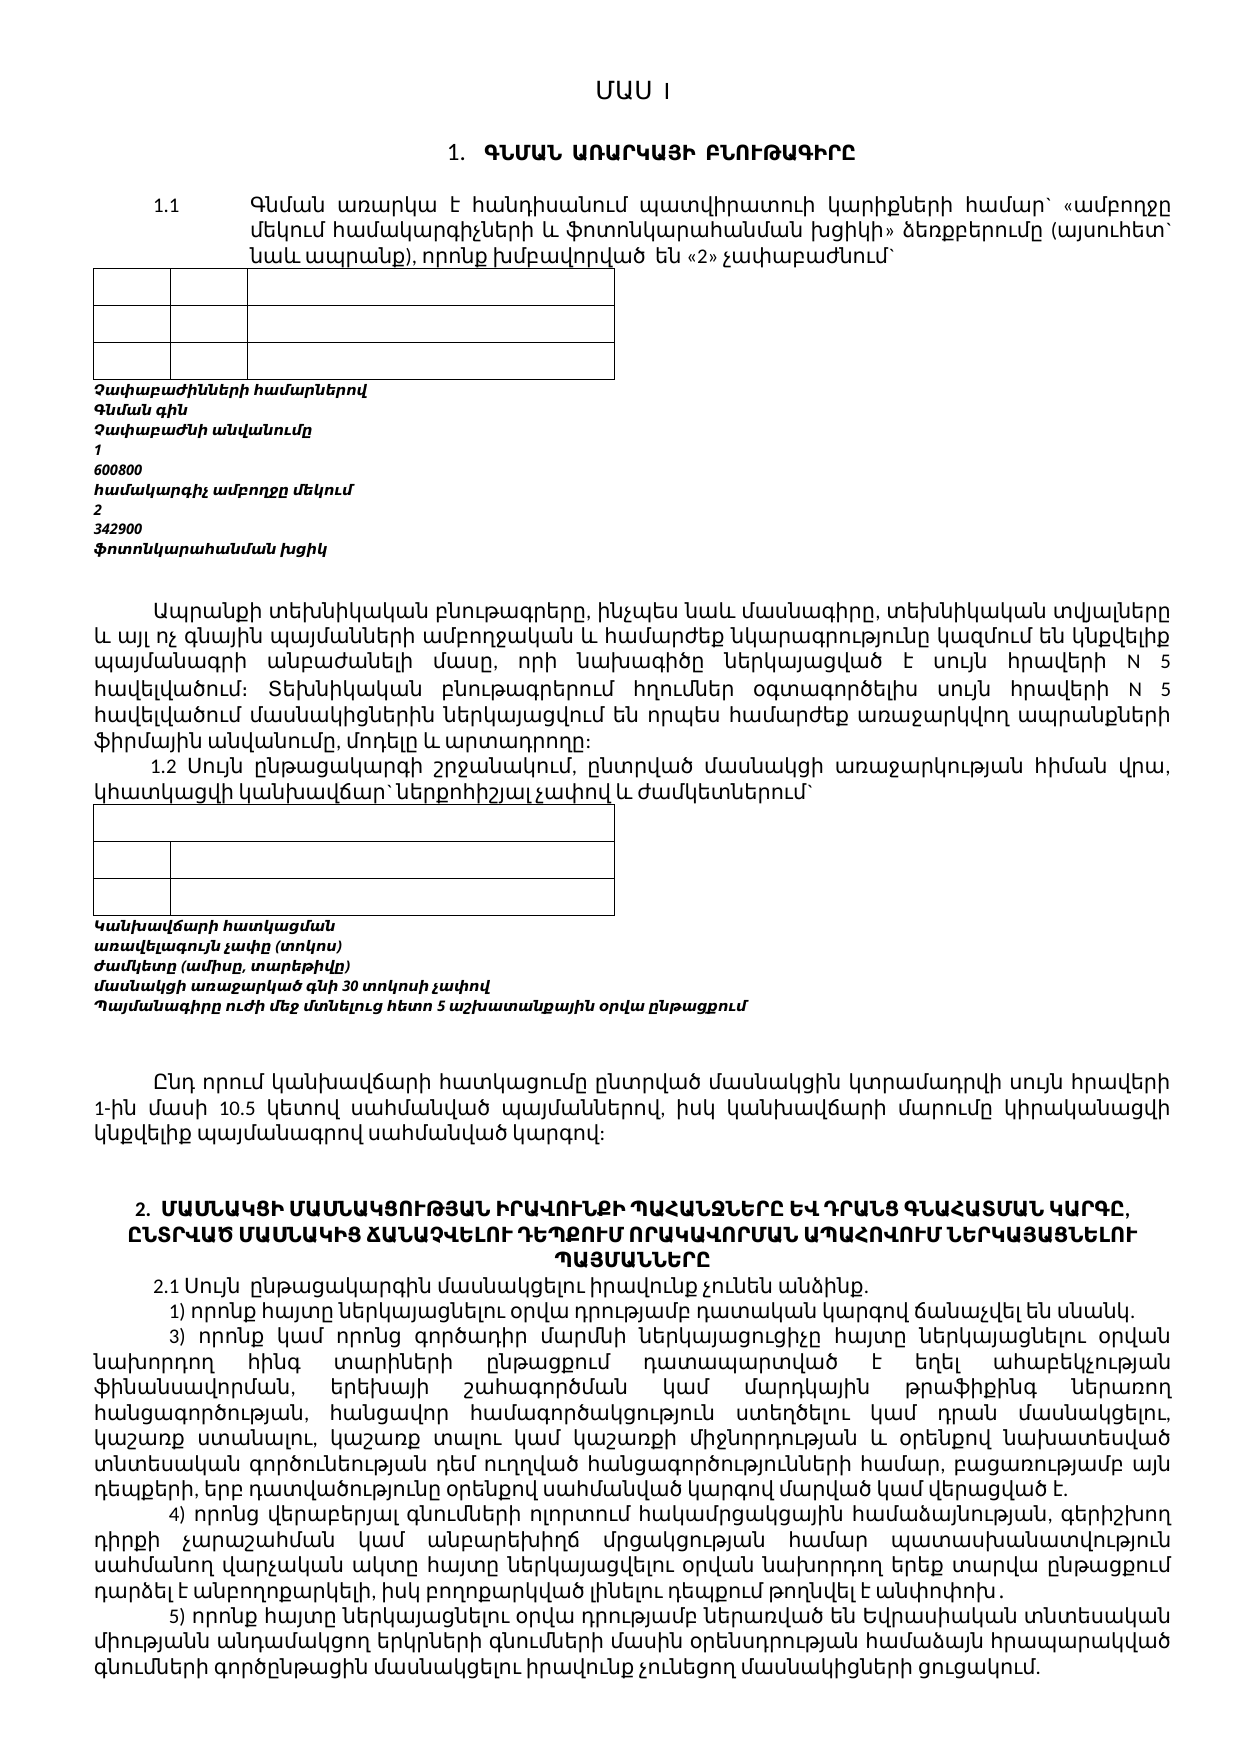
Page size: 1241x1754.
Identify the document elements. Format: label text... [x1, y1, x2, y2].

text 4) որոնց վերաբերյալ գնումների ոլորտում հակամրցակցային համաձայնության, գերիշխող դիրքի չարաշահման կամ անբարեխիղճ մրցակցության համար պատասխանատվություն սահմանող վարչական ակտը հայտը ներկայացվելու օրվան նախորդող երեք տարվա ընթացքում դարձել է անբողոքարկելի, իսկ բողոքարկված լինելու դեպքում թողնվել է անփոփոխ․ [94, 1502, 1171, 1603]
text 1) որոնք հայտը ներկայացնելու օրվա դրությամբ դատական կարգով ճանաչվել են սնանկ. [94, 1298, 1171, 1324]
text Ընդ որում կանխավճարի հատկացումը ընտրված մասնակցին կտրամադրվի սույն հրավերի 1-ին մասի 10.5 կետով սահմանված պայմաններով, իսկ կանխավճարի մարումը կիրականացվի կնքվելիք պայմանագրով սահմանված կարգով: [94, 1069, 1171, 1146]
subtitle Գնման առարկա է հանդիսանում պատվիրատուի կարիքների համար` «ամբողջը մեկում համակարգիչների և ֆոտոնկարահանման խցիկի» ձեռքբերումը (այսուհետ` նաև ապրանք), որոնք խմբավորված են «2» չափաբաժնում` [153, 192, 1171, 268]
text 2. ՄԱՍՆԱԿՑԻ ՄԱՍՆԱԿՑՈՒԹՅԱՆ ԻՐԱՎՈՒՆՔԻ ՊԱՀԱՆՋՆԵՐԸ ԵՎ ԴՐԱՆՑ ԳՆԱՀԱՏՄԱՆ ԿԱՐԳԸ, ԸՆՏՐՎԱԾ ՄԱՍՆԱԿԻՑ ՃԱՆԱՉՎԵԼՈՒ ԴԵՊՔՈՒՄ ՈՐԱԿԱՎՈՐՄԱՆ ԱՊԱՀՈՎՈՒՄ ՆԵՐԿԱՅԱՑՆԵԼՈՒ ՊԱՅՄԱՆՆԵՐԸ [94, 1197, 1171, 1273]
text ՄԱՍ I [94, 75, 1171, 106]
text 2.1 Սույն ընթացակարգին մասնակցելու իրավունք չունեն անձինք. [94, 1273, 1171, 1298]
text Ապրանքի տեխնիկական բնութագրերը, ինչպես նաև մասնագիրը, տեխնիկական տվյալները և այլ ոչ գնային պայմանների ամբողջական և համարժեք նկարագրությունը կազմում են կնքվելիք պայմանագրի անբաժանելի մասը, որի նախագիծը ներկայացված է սույն հրավերի N 5 հավելվածում։ Տեխնիկական բնութագրերում հղումներ օգտագործելիս սույն հրավերի N 5 հավելվածում մասնակիցներին ներկայացվում են որպես համարժեք առաջարկվող ապրանքների ֆիրմային անվանումը, մոդելը և արտադրողը: [94, 598, 1171, 753]
text 3) որոնք կամ որոնց գործադիր մարմնի ներկայացուցիչը հայտը ներկայացնելու օրվան նախորդող հինգ տարիների ընթացքում դատապարտված է եղել ահաբեկչության ֆինանսավորման, երեխայի շահագործման կամ մարդկային թրաֆիքինգ ներառող հանցագործության, հանցավոր համագործակցություն ստեղծելու կամ դրան մասնակցելու, կաշառք ստանալու, կաշառք տալու կամ կաշառքի միջնորդության և օրենքով նախատեսված տնտեսական գործունեության դեմ ուղղված հանցագործությունների համար, բացառությամբ այն դեպքերի, երբ դատվածությունը օրենքով սահմանված կարգով մարված կամ վերացված է. [94, 1324, 1171, 1502]
text 5) որոնք հայտը ներկայացնելու օրվա դրությամբ ներառված են Եվրասիական տնտեսական միությանն անդամակցող երկրների գնումների մասին օրենսդրության համաձայն հրապարակված գնումների գործընթացին մասնակցելու իրավունք չունեցող մասնակիցների ցուցակում. [94, 1603, 1171, 1679]
list ԳՆՄԱՆ ԱՌԱՐԿԱՅԻ ԲՆՈՒԹԱԳԻՐԸ [131, 136, 1171, 167]
text 1.2 Սույն ընթացակարգի շրջանակում, ընտրված մասնակցի առաջարկության հիման վրա, կհատկացվի կանխավճար` ներքոհիշյալ չափով և ժամկետներում` [94, 753, 1171, 804]
